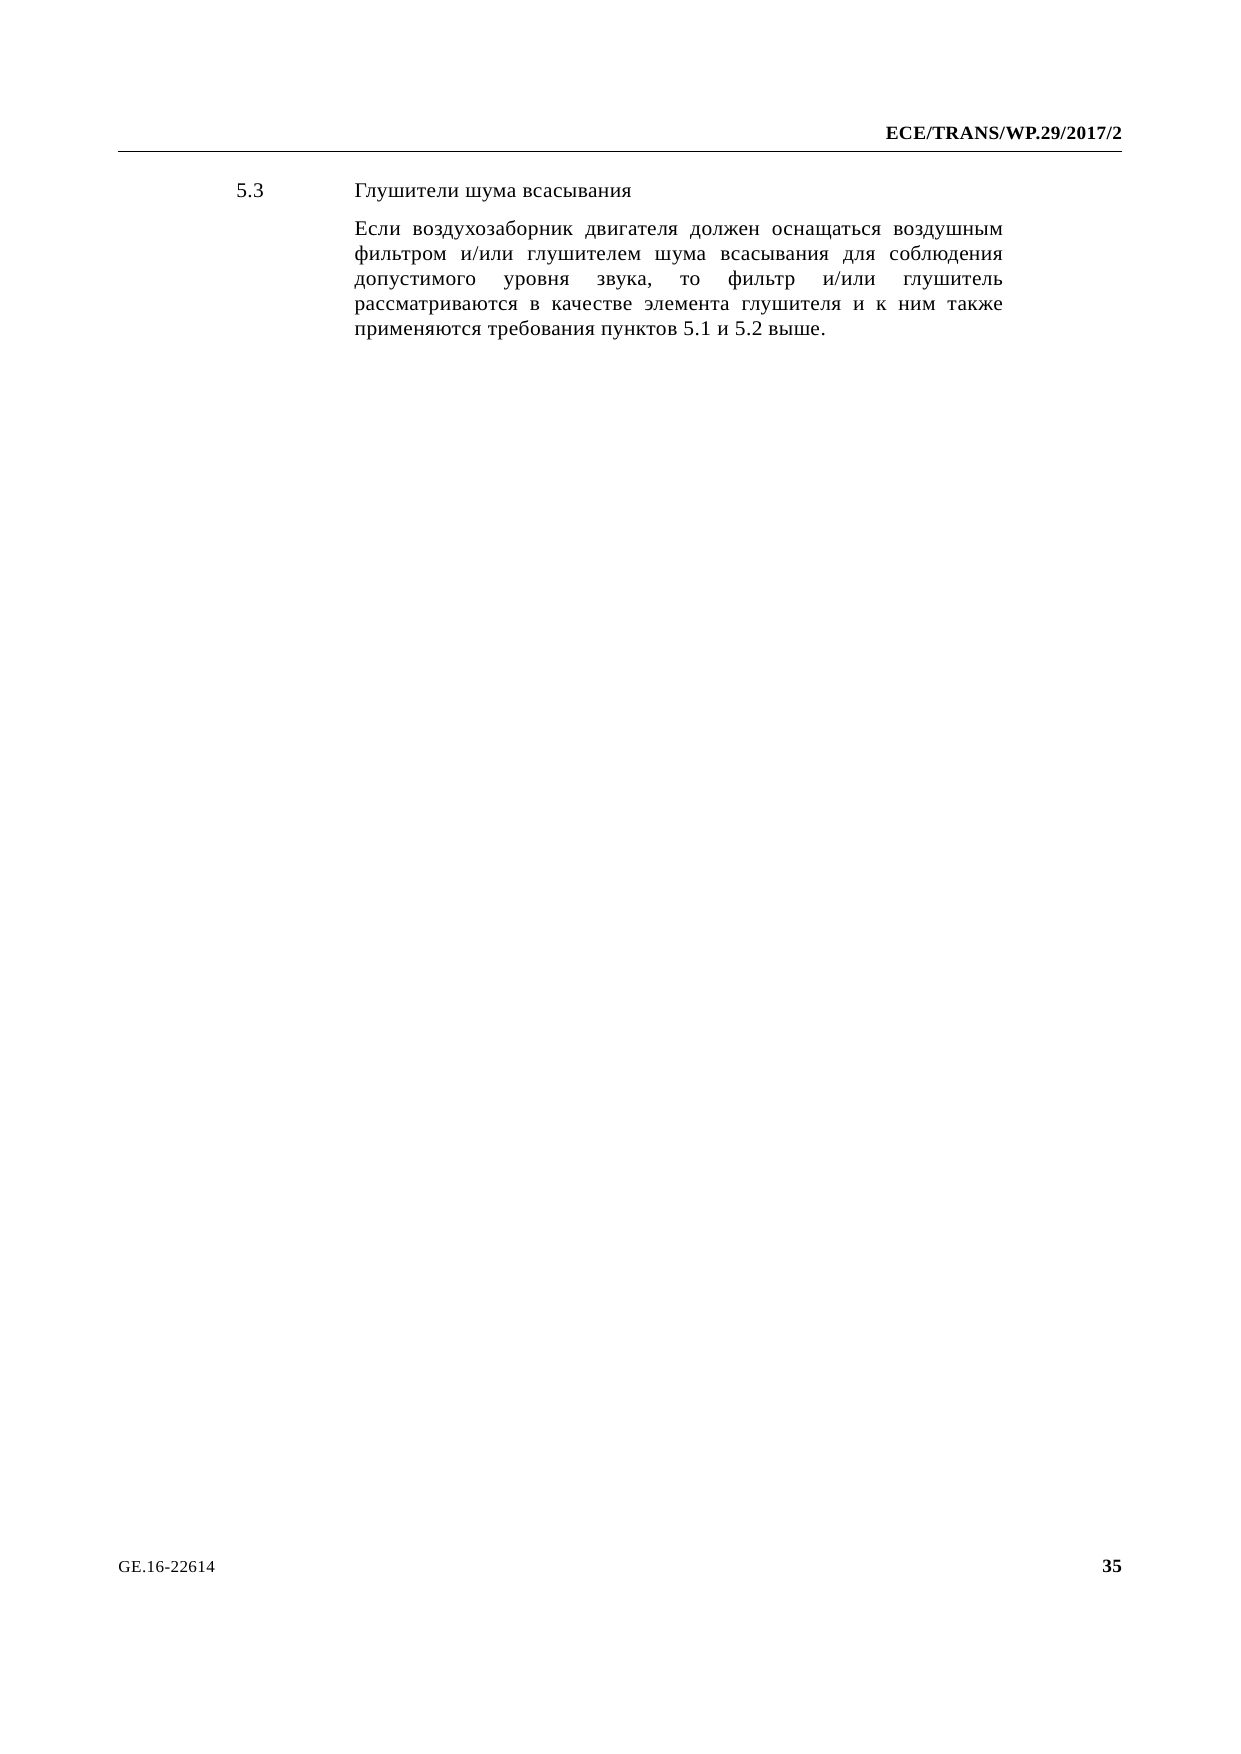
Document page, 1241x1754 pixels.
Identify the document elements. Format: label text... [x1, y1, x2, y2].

text 5.3 Глушители шума всасывания [236, 177, 1004, 202]
text Если воздухозаборник двигателя должен оснащаться воздушным фильтром и/или глушителем шума всасывания для соблюдения допустимого уровня звука, то фильтр и/или глушитель рассматриваются в качестве элемента глушителя и к ним также применяются требования пунктов 5.1 и 5.2 выше. [354, 215, 1004, 340]
